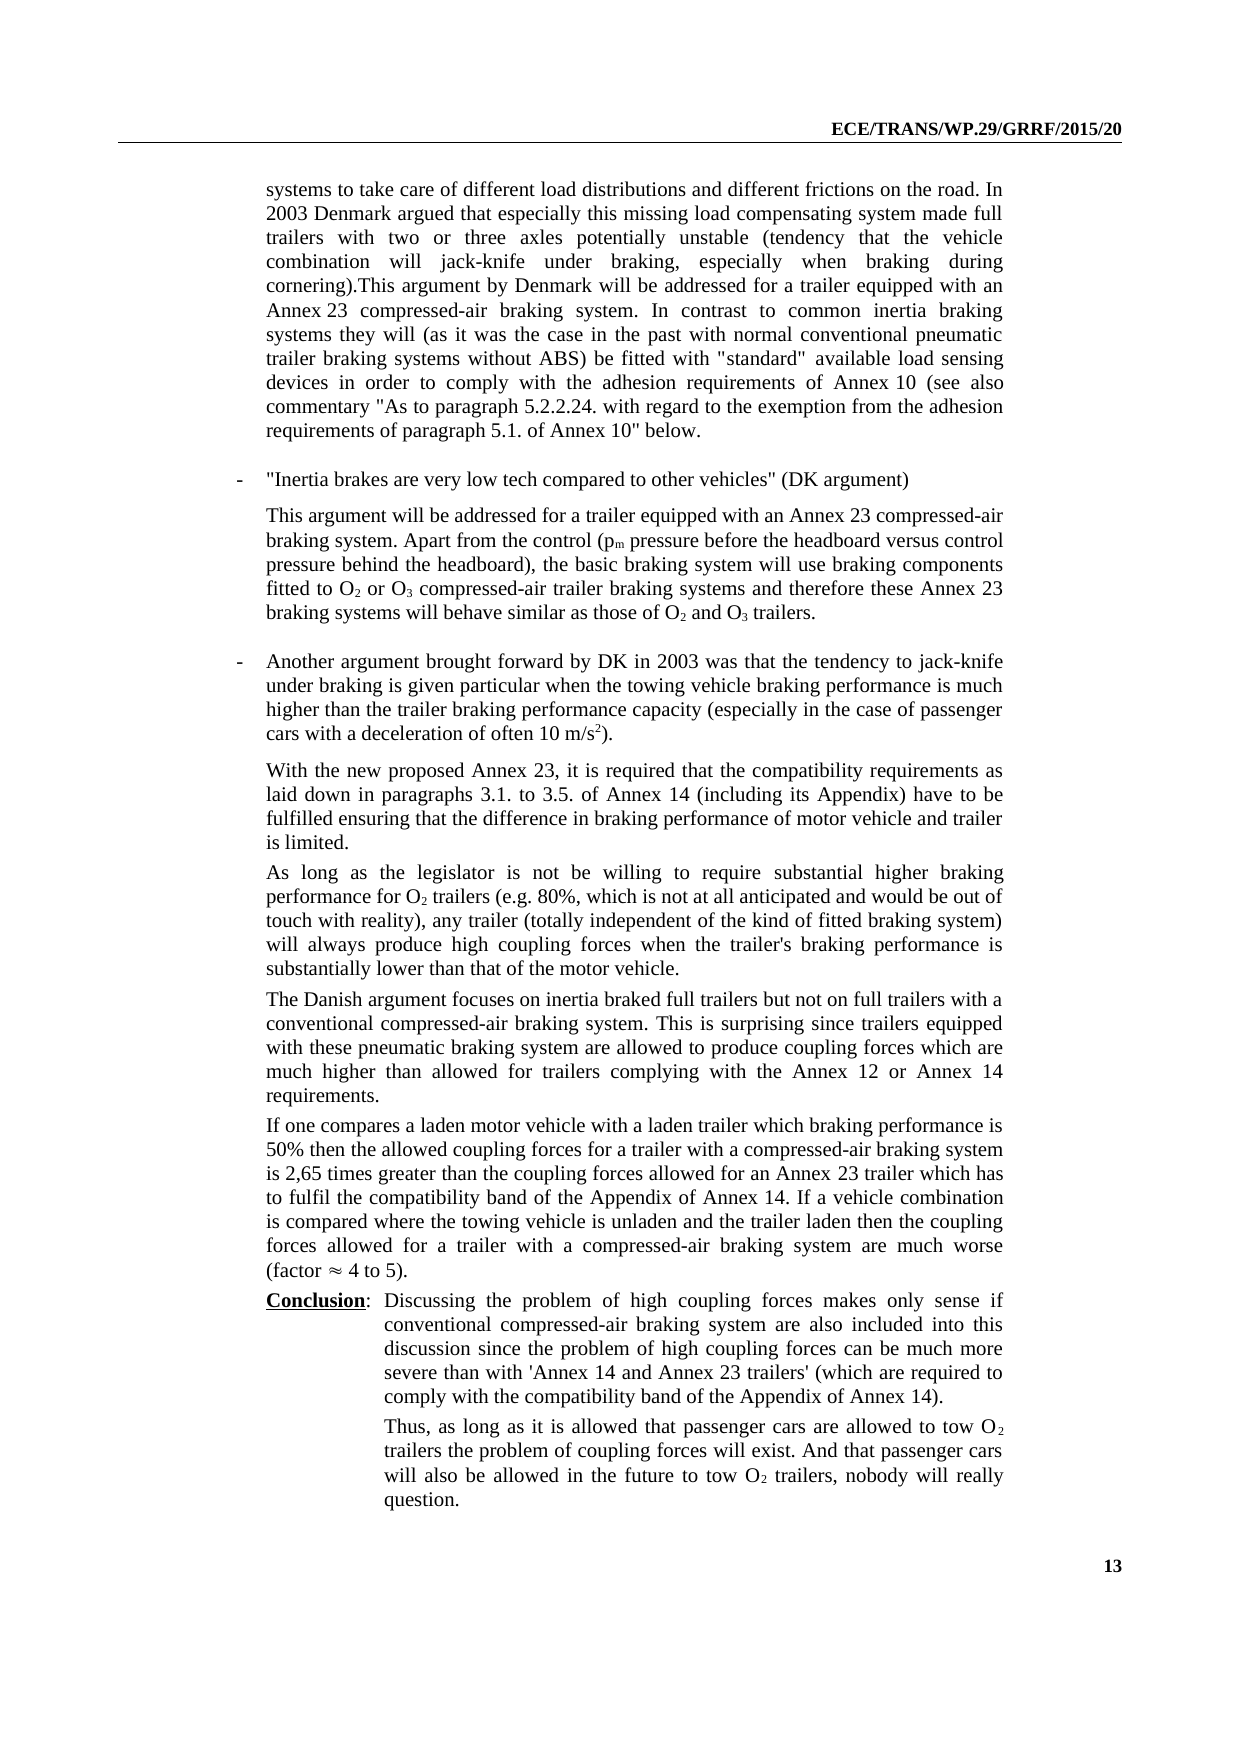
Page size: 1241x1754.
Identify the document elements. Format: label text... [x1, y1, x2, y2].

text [236, 177, 1004, 442]
text If one compares a laden motor vehicle with a laden trailer which braking performance is 50% then the allowed coupling forces for a trailer with a compressed-air braking system is 2,65 times greater than the coupling forces allowed for an Annex 23 trailer which has to fulfil the compatibility band of the Appendix of Annex 14. If a vehicle combination is compared where the towing vehicle is unladen and the trailer laden then the coupling forces allowed for a trailer with a compressed-air braking system are much worse (factor 4 to 5). [266, 1113, 1004, 1282]
text This argument will be addressed for a trailer equipped with an Annex 23 compressed-air braking system. Apart from the control (pm pressure before the headboard versus control pressure behind the headboard), the basic braking system will use braking components fitted to O2 or O3 compressed-air trailer braking systems and therefore these Annex 23 braking systems will behave similar as those of O2 and O3 trailers. [266, 503, 1004, 624]
text Thus, as long as it is allowed that passenger cars are allowed to tow O2 trailers the problem of coupling forces will exist. And that passenger cars will also be allowed in the future to tow O2 trailers, nobody will really question. [384, 1414, 1004, 1511]
text - Another argument brought forward by DK in 2003 was that the tendency to jack-knife under braking is given particular when the towing vehicle braking performance is much higher than the trailer braking performance capacity (especially in the case of passenger cars with a deceleration of often 10 m/s2). [236, 649, 1004, 745]
text Conclusion: Discussing the problem of high coupling forces makes only sense if conventional compressed-air braking system are also included into this discussion since the problem of high coupling forces can be much more severe than with 'Annex 14 and Annex 23 trailers' (which are required to comply with the compatibility band of the Appendix of Annex 14). [266, 1288, 1004, 1408]
text The Danish argument focuses on inertia braked full trailers but not on full trailers with a conventional compressed-air braking system. This is surprising since trailers equipped with these pneumatic braking system are allowed to produce coupling forces which are much higher than allowed for trailers complying with the Annex 12 or Annex 14 requirements. [266, 987, 1004, 1107]
text As long as the legislator is not be willing to require substantial higher braking performance for O2 trailers (e.g. 80%, which is not at all anticipated and would be out of touch with reality), any trailer (totally independent of the kind of fitted braking system) will always produce high coupling forces when the trailer's braking performance is substantially lower than that of the motor vehicle. [266, 860, 1004, 980]
text With the new proposed Annex 23, it is required that the compatibility requirements as laid down in paragraphs 3.1. to 3.5. of Annex 14 (including its Appendix) have to be fulfilled ensuring that the difference in braking performance of motor vehicle and trailer is limited. [266, 757, 1004, 854]
text - "Inertia brakes are very low tech compared to other vehicles" (DK argument) [236, 467, 1004, 491]
